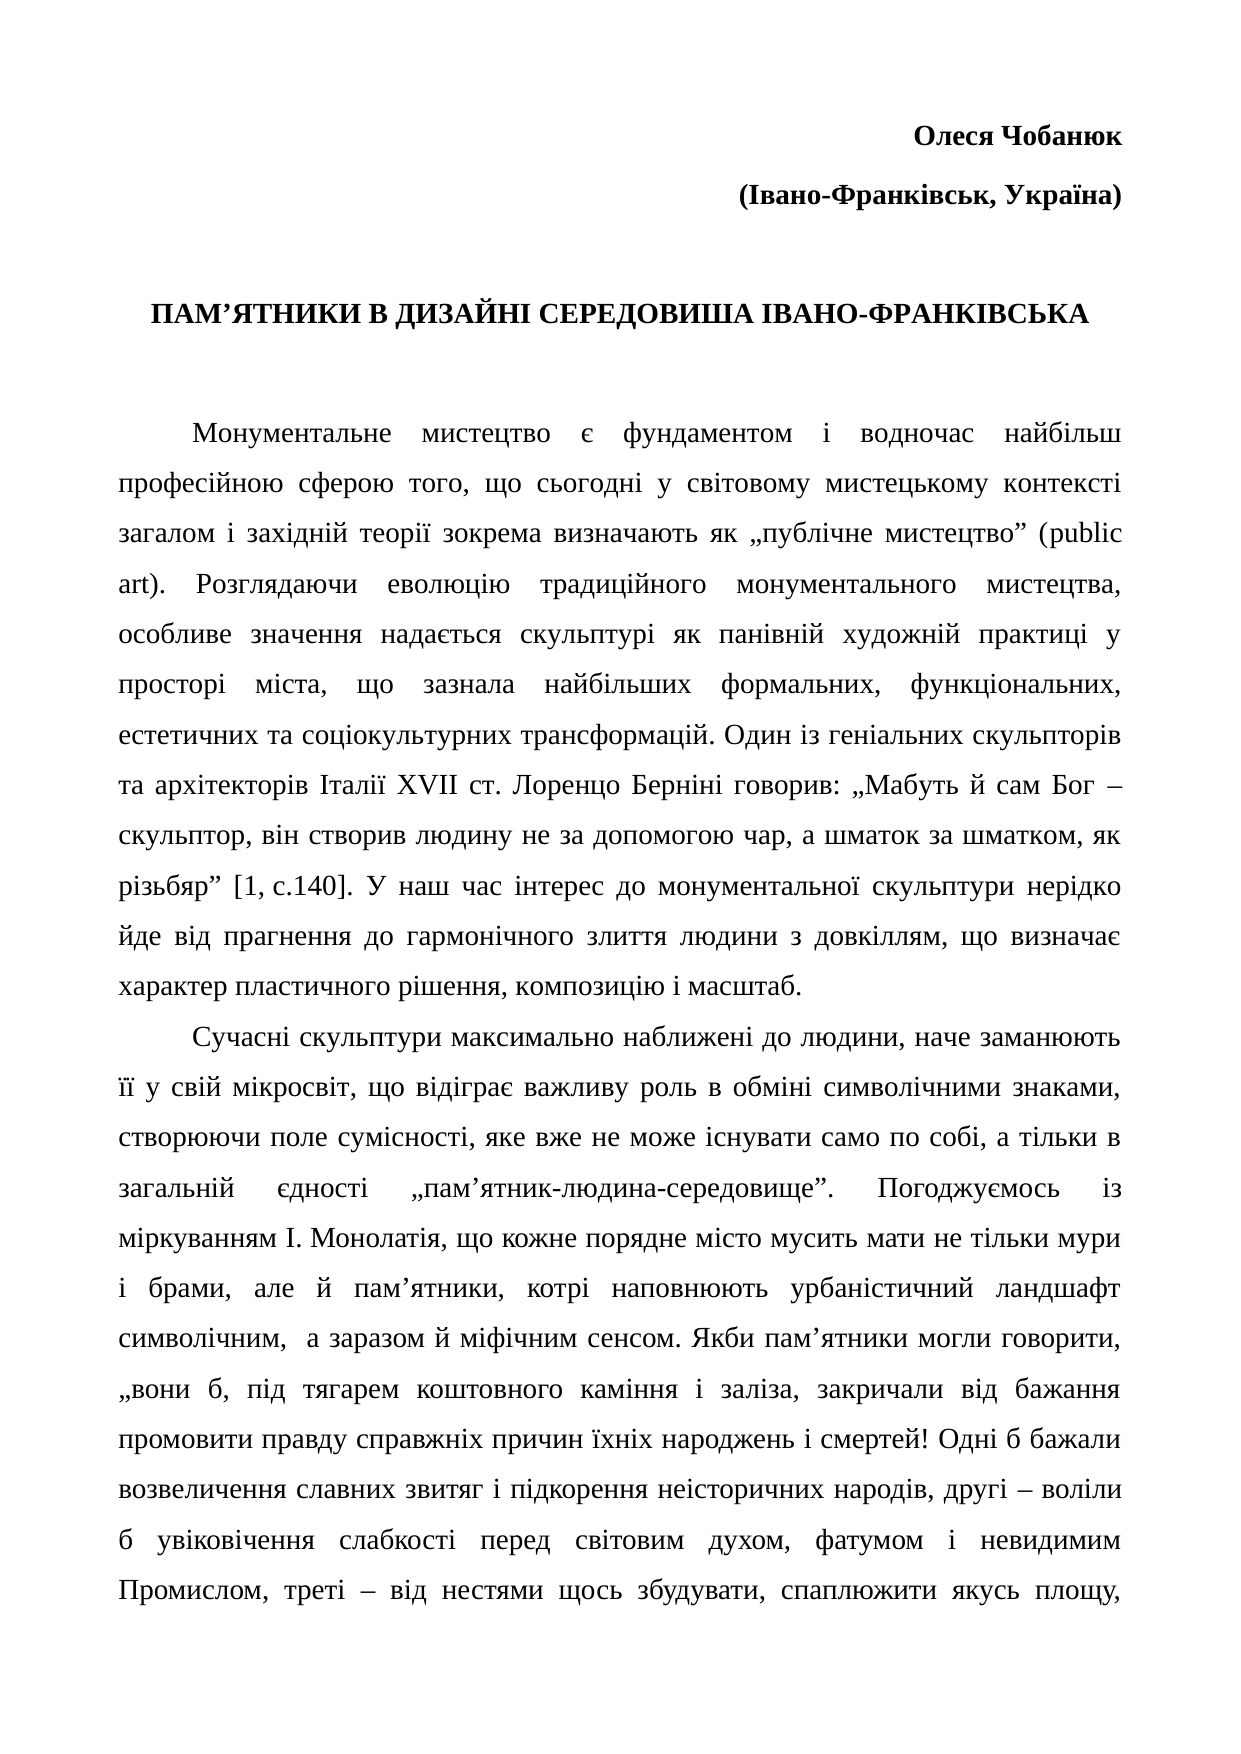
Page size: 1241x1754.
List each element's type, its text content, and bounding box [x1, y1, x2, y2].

text ПАМ’ЯТНИКИ В ДИЗАЙНІ СЕРЕДОВИША ІВАНО-ФРАНКІВСЬКА [118, 296, 1122, 330]
text Олеся Чобанюк [118, 118, 1122, 152]
text (Івано-Франківськ, Україна) [118, 177, 1122, 211]
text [118, 1019, 1122, 1606]
text Монументальне мистецтво є фундаментом і водночас найбільш професійною сферою того, що сьогодні у світовому мистецькому контексті загалом і західній теорії зокрема визначають як „публічне мистецтво” (public art). Розглядаючи еволюцію традиційного монументального мистецтва, особливе значення надається скульптурі як панівній художній практиці у просторі міста, що зазнала найбільших формальних, функціональних, естетичних та соціокультурних трансформацій. Один із геніальних скульпторів та архітекторів Італії XVII ст. Лоренцо Берніні говорив: „Мабуть й сам Бог ‒ скульптор, він створив людину не за допомогою чар, а шматок за шматком, як різьбяр” [1, с.140]. У наш час інтерес до монументальної скульптури нерідко йде від прагнення до гармонічного злиття людини з довкіллям, що визначає характер пластичного рішення, композицію і масштаб. [118, 415, 1122, 1002]
